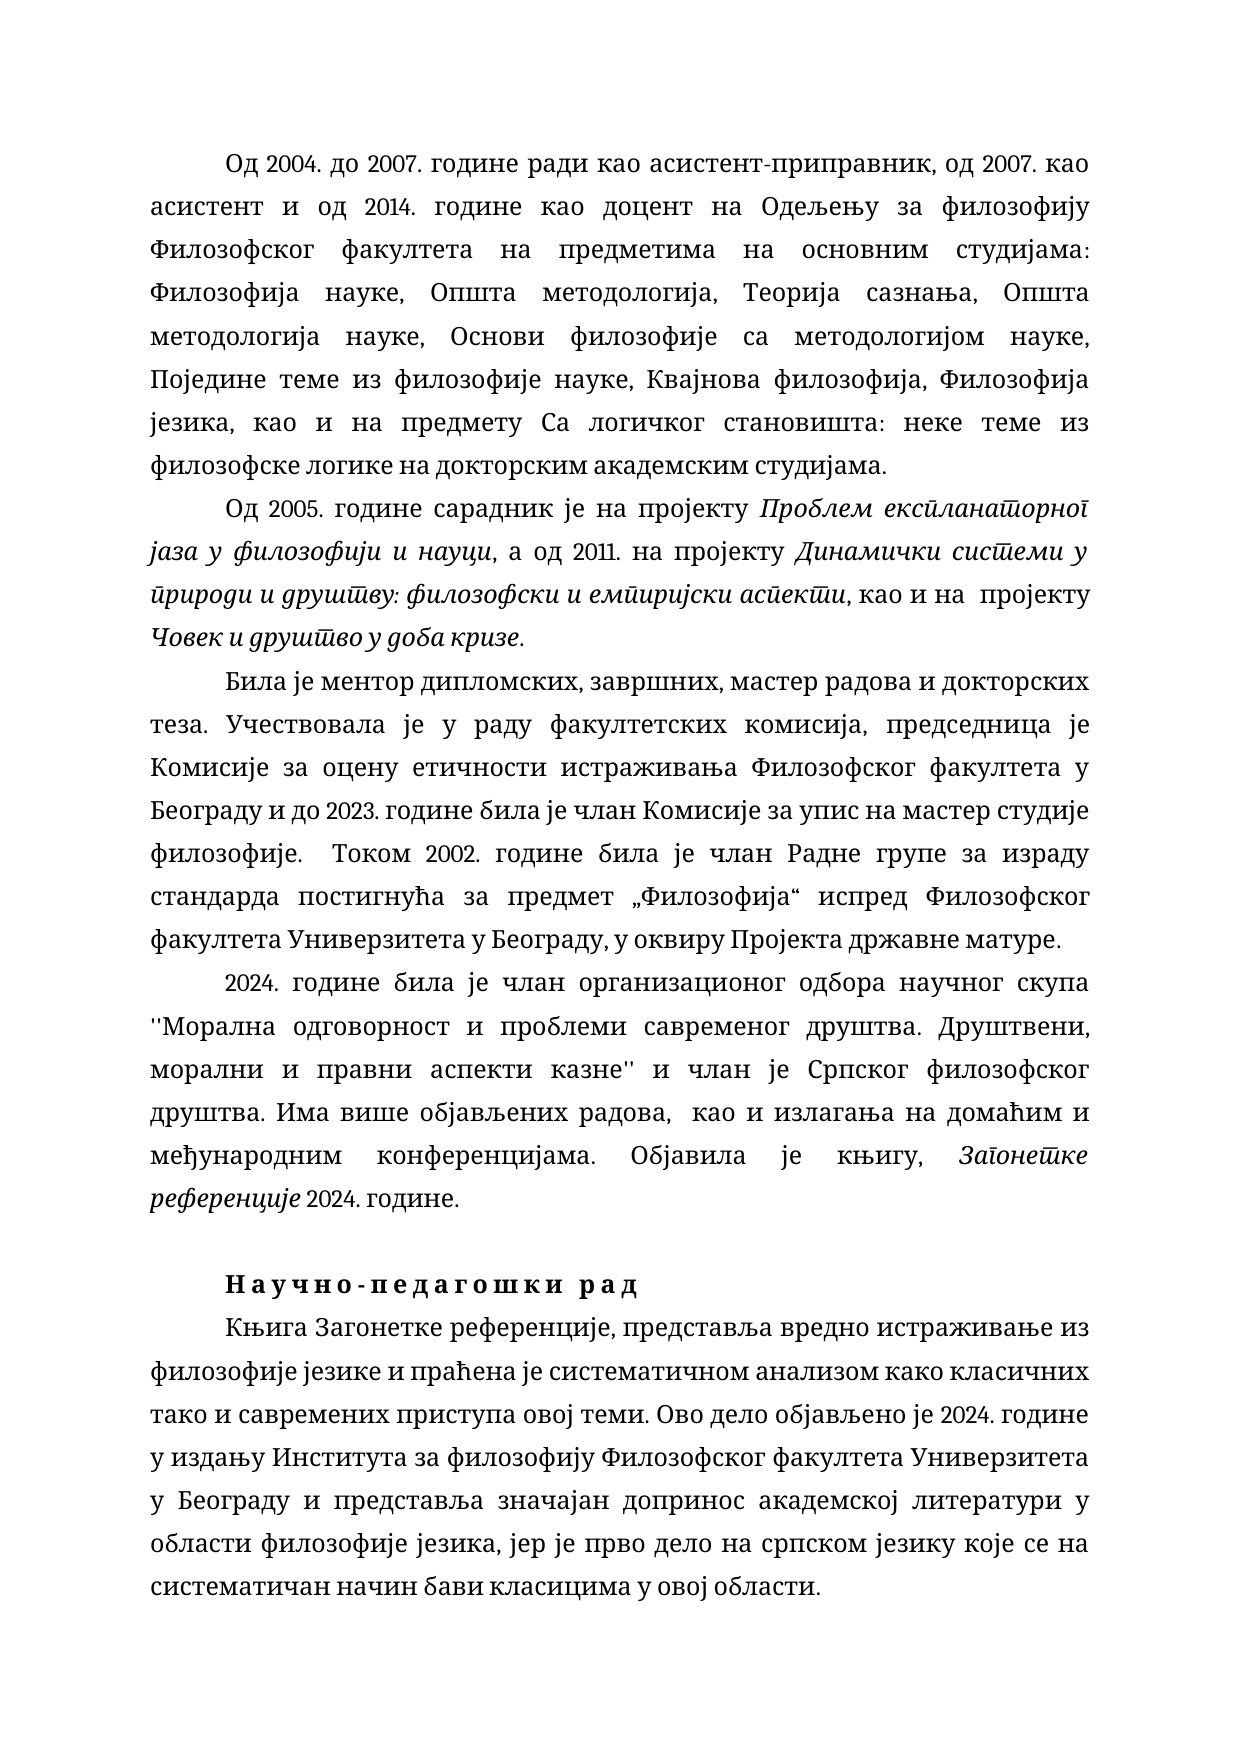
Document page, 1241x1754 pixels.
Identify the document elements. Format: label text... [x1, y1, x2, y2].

text Била је ментор дипломских, завршних, мастер радова и докторских теза. Учествовала је у раду факултетских комисија, председница је Комисије за оцену етичности истраживања Филозофског факултета у Београду и до 2023. године била је члан Комисије за упис на мастер студије филозофије. Током 2002. године била је члан Радне групе за израду стандарда постигнућа за предмет „Филозофија“ испред Филозофског факултета Универзитета у Београду, у оквиру Пројекта државне матуре. [150, 667, 1090, 955]
text Од 2005. године сарадник је на пројекту Проблем експланаторног јаза у филозофији и науци, а од 2011. на пројекту Динамички системи у природи и друштву: филозофски и емпиријски аспекти, као и на пројекту Човек и друштво у доба кризе. [150, 495, 1090, 653]
text Н а у ч н о - п е д а г о ш к и р а д [150, 1271, 1090, 1300]
text 2024. године била је члан организационог одбора научног скупа ''Морална одговорност и проблеми савременог друштва. Друштвени, морални и правни аспекти казне'' и члан је Српског филозофског друштва. Има више објављених радова, као и излагања на домаћим и међународним конференцијама. Објавила је књигу, Загонетке референције 2024. године. [150, 969, 1090, 1214]
text Од 2004. до 2007. године ради као асистент-приправник, од 2007. као асистент и од 2014. године као доцент на Одељењу за филозофију Филозофског факултета на предметима на основним студијама: Филозофија науке, Општа методологија, Теорија сазнања, Општа методологија науке, Основи филозофије са методологијом науке, Поједине теме из филозофије науке, Квајнова филозофија, Филозофија језика, као и на предмету Са логичког становишта: неке теме из филозофске логике на докторским академским студијама. [150, 150, 1090, 481]
text Књига Загонетке референције, представља вредно истраживање из филозофије језике и праћена је систематичном анализом како класичних тако и савремених приступа овој теми. Ово дело објављено је 2024. године у издању Института за филозофију Филозофског факултета Универзитета у Београду и представља значајан допринос академској литератури у области филозофије језика, јер је прво дело на српском језику које се на систематичан начин бави класицима у овој области. [150, 1314, 1090, 1602]
